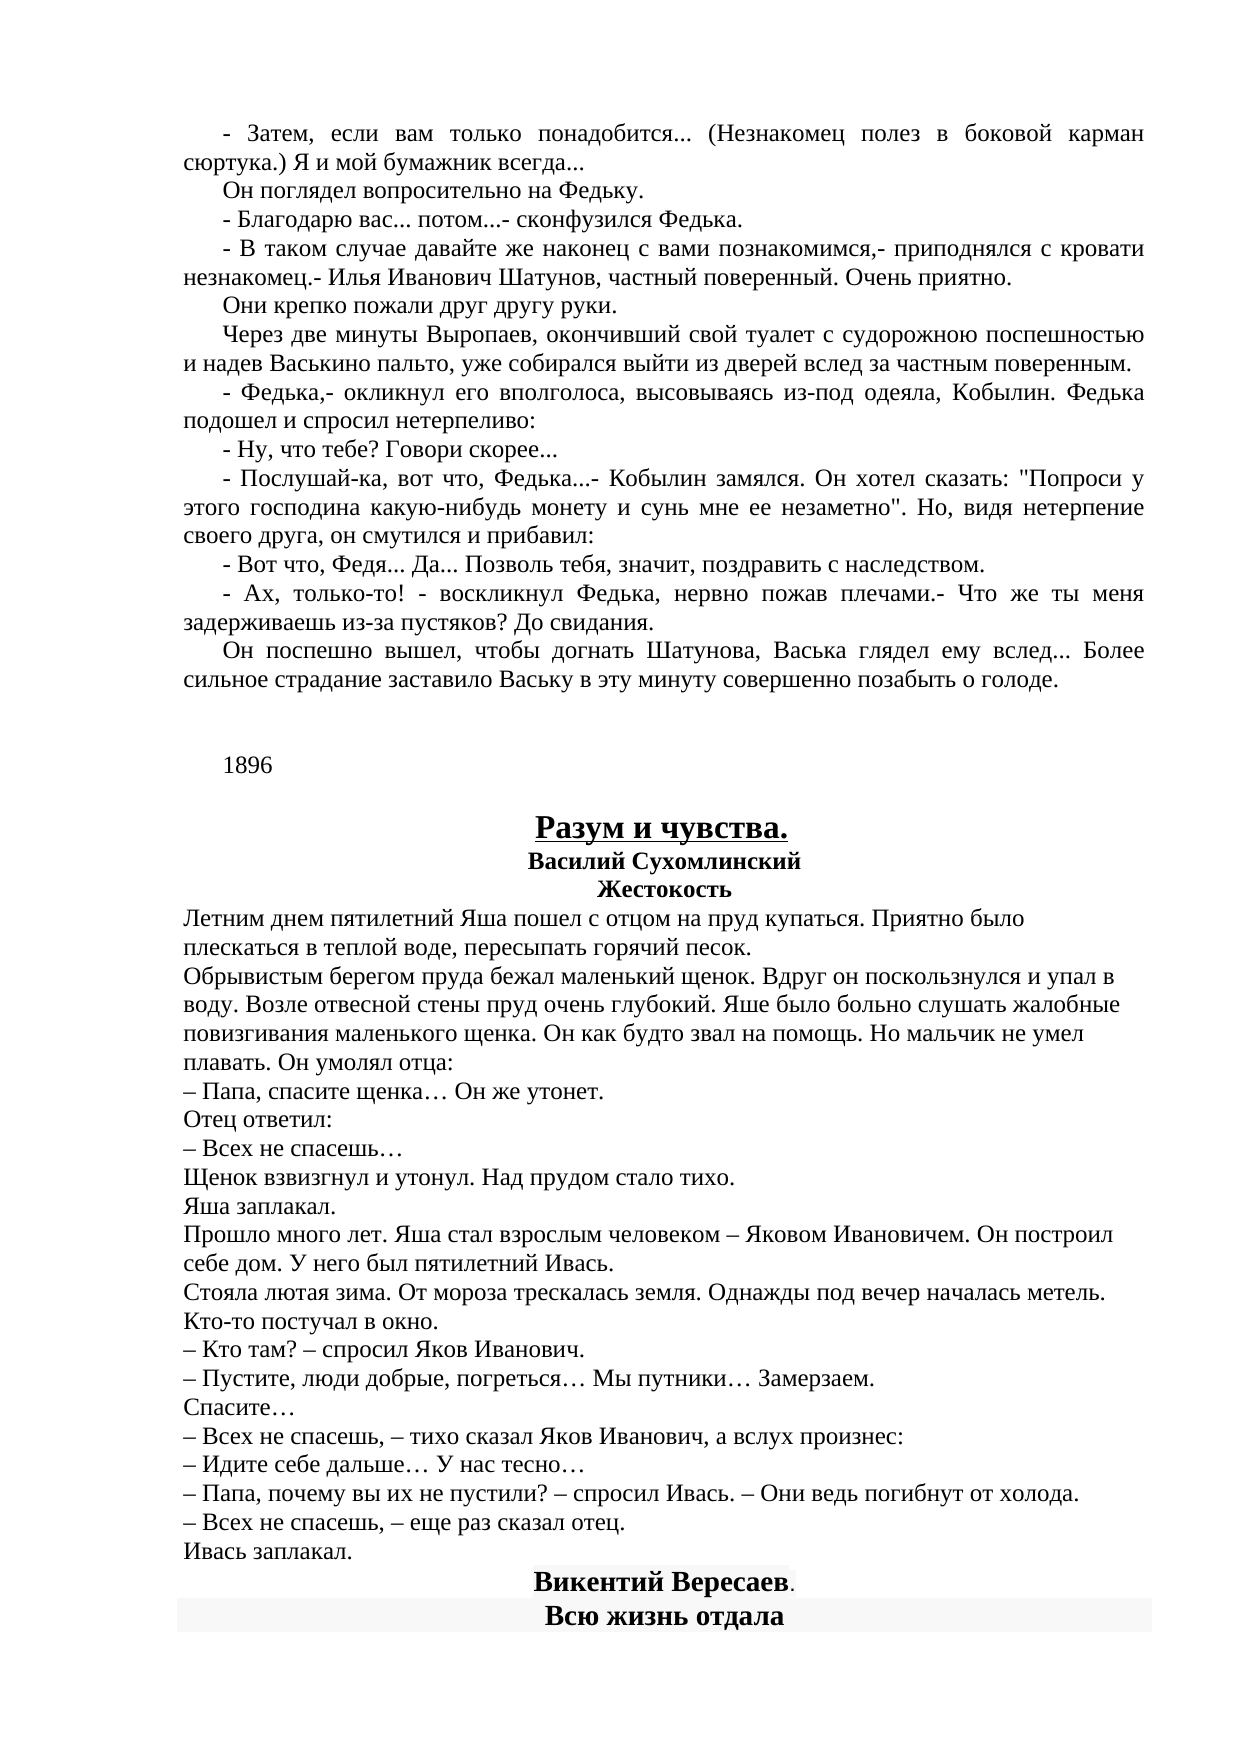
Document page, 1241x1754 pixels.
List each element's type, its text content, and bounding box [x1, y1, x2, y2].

text Викентий Вересаев. [177, 1564, 1152, 1598]
text Щенок взвизгнул и утонул. Над прудом стало тихо. [183, 1162, 1146, 1191]
text Разум и чувства. [177, 807, 1146, 846]
text - Затем, если вам только понадобится... (Незнакомец полез в боковой карман сюртука.) Я и мой бумажник всегда... [183, 118, 1146, 176]
text – Идите себе дальше… У нас тесно… [183, 1449, 1146, 1478]
text Стояла лютая зима. От мороза трескалась земля. Однажды под вечер началась метель. Кто-то постучал в окно. [183, 1277, 1146, 1334]
text Прошло много лет. Яша стал взрослым человеком – Яковом Ивановичем. Он построил себе дом. У него был пятилетний Ивась. [183, 1219, 1146, 1277]
text – Папа, спасите щенка… Он же утонет. [183, 1076, 1146, 1104]
text Обрывистым берегом пруда бежал маленький щенок. Вдруг он поскользнулся и упал в воду. Возле отвесной стены пруд очень глубокий. Яше было больно слушать жалобные повизгивания маленького щенка. Он как будто звал на помощь. Но мальчик не умел плавать. Он умолял отца: [183, 961, 1146, 1076]
text – Папа, почему вы их не пустили? – спросил Ивась. – Они ведь погибнут от холода. [183, 1478, 1146, 1507]
text - В таком случае давайте же наконец с вами познакомимся,- приподнялся с кровати незнакомец.- Илья Иванович Шатунов, частный поверенный. Очень приятно. [183, 233, 1146, 291]
text Он поглядел вопросительно на Федьку. [183, 176, 1146, 204]
text – Всех не спасешь, – тихо сказал Яков Иванович, а вслух произнес: [183, 1421, 1146, 1449]
text Через две минуты Выропаев, окончивший свой туалет с судорожною поспешностью и надев Васькино пальто, уже собирался выйти из дверей вслед за частным поверенным. [183, 319, 1146, 377]
text - Ах, только-то! - воскликнул Федька, нервно пожав плечами.- Что же ты меня задерживаешь из-за пустяков? До свидания. [183, 578, 1146, 636]
text Жестокость [183, 874, 1146, 903]
text Василий Сухомлинский [183, 846, 1146, 874]
text Он поспешно вышел, чтобы догнать Шатунова, Васька глядел ему вслед... Более сильное страдание заставило Ваську в эту минуту совершенно позабыть о голоде. [183, 636, 1146, 693]
text Ивась заплакал. [183, 1536, 1146, 1564]
text Они крепко пожали друг другу руки. [183, 291, 1146, 319]
text Отец ответил: [183, 1104, 1146, 1133]
text Всю жизнь отдала [177, 1598, 1152, 1632]
text Летним днем пятилетний Яша пошел с отцом на пруд купаться. Приятно было плескаться в теплой воде, пересыпать горячий песок. [183, 903, 1146, 961]
text 1896 [183, 750, 1146, 779]
text – Кто там? – спросил Яков Иванович. [183, 1334, 1146, 1363]
text – Всех не спасешь, – еще раз сказал отец. [183, 1507, 1146, 1536]
text - Федька,- окликнул его вполголоса, высовываясь из-под одеяла, Кобылин. Федька подошел и спросил нетерпеливо: [183, 377, 1146, 434]
text – Пустите, люди добрые, погреться… Мы путники… Замерзаем. [183, 1363, 1146, 1392]
text Спасите… [183, 1392, 1146, 1421]
text - Вот что, Федя... Да... Позволь тебя, значит, поздравить с наследством. [183, 549, 1146, 578]
text – Всех не спасешь… [183, 1133, 1146, 1162]
text - Благодарю вас... потом...- сконфузился Федька. [183, 204, 1146, 233]
text Яша заплакал. [183, 1191, 1146, 1219]
text - Ну, что тебе? Говори скорее... [183, 434, 1146, 463]
text - Послушай-ка, вот что, Федька...- Кобылин замялся. Он хотел сказать: "Попроси у этого господина какую-нибудь монету и сунь мне ее незаметно". Но, видя нетерпение своего друга, он смутился и прибавил: [183, 463, 1146, 549]
